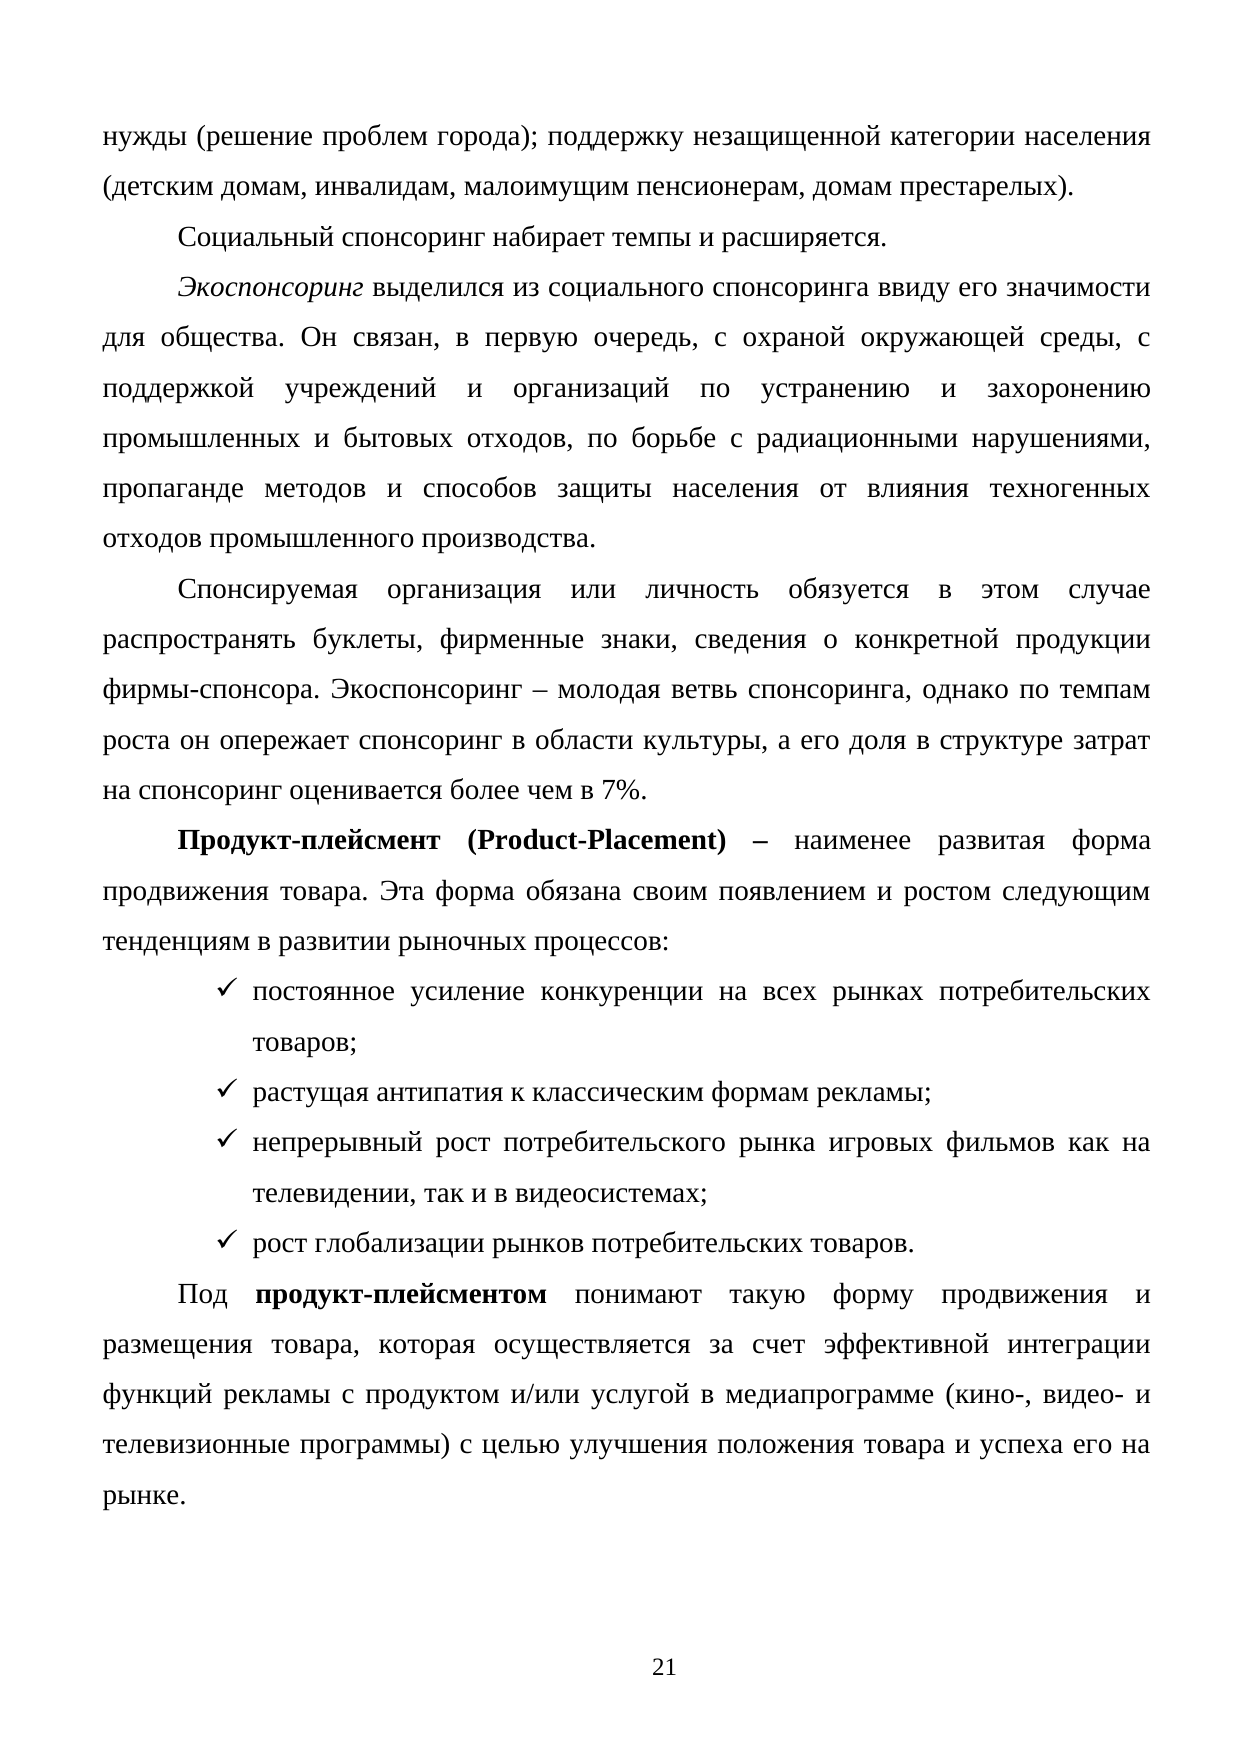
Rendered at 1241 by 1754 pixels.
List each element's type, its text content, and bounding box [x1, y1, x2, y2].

text Спонсируемая организация или личность обязуется в этом случае распространять буклеты, фирменные знаки, сведения о конкретной продукции фирмы-спонсора. Экоспонсоринг – молодая ветвь спонсоринга, однако по темпам роста он опережает спонсоринг в области культуры, а его доля в структуре затрат на спонсоринг оценивается более чем в 7%. [102, 571, 1152, 806]
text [102, 118, 1152, 202]
text Экоспонсоринг выделился из социального спонсоринга ввиду его значимости для общества. Он связан, в первую очередь, с охраной окружающей среды, с поддержкой учреждений и организаций по устранению и захоронению промышленных и бытовых отходов, по борьбе с радиационными нарушениями, пропаганде методов и способов защиты населения от влияния техногенных отходов промышленного производства. [102, 269, 1152, 554]
text Под продукт-плейсментом понимают такую форму продвижения и размещения товара, которая осуществляется за счет эффективной интеграции функций рекламы с продуктом и/или услугой в медиапрограмме (кино-, видео- и телевизионные программы) с целью улучшения положения товара и успеха его на рынке. [102, 1276, 1152, 1511]
list растущая антипатия к классическим формам рекламы; [215, 1074, 1152, 1108]
list рост глобализации рынков потребительских товаров. [215, 1225, 1152, 1259]
list постоянное усиление конкуренции на всех рынках потребительских товаров; [215, 973, 1152, 1057]
list непрерывный рост потребительского рынка игровых фильмов как на телевидении, так и в видеосистемах; [215, 1124, 1152, 1208]
text Продукт-плейсмент (Product-Placement) – наименее развитая форма продвижения товара. Эта форма обязана своим появлением и ростом следующим тенденциям в развитии рыночных процессов: [102, 822, 1152, 957]
text Социальный спонсоринг набирает темпы и расширяется. [102, 219, 1152, 252]
